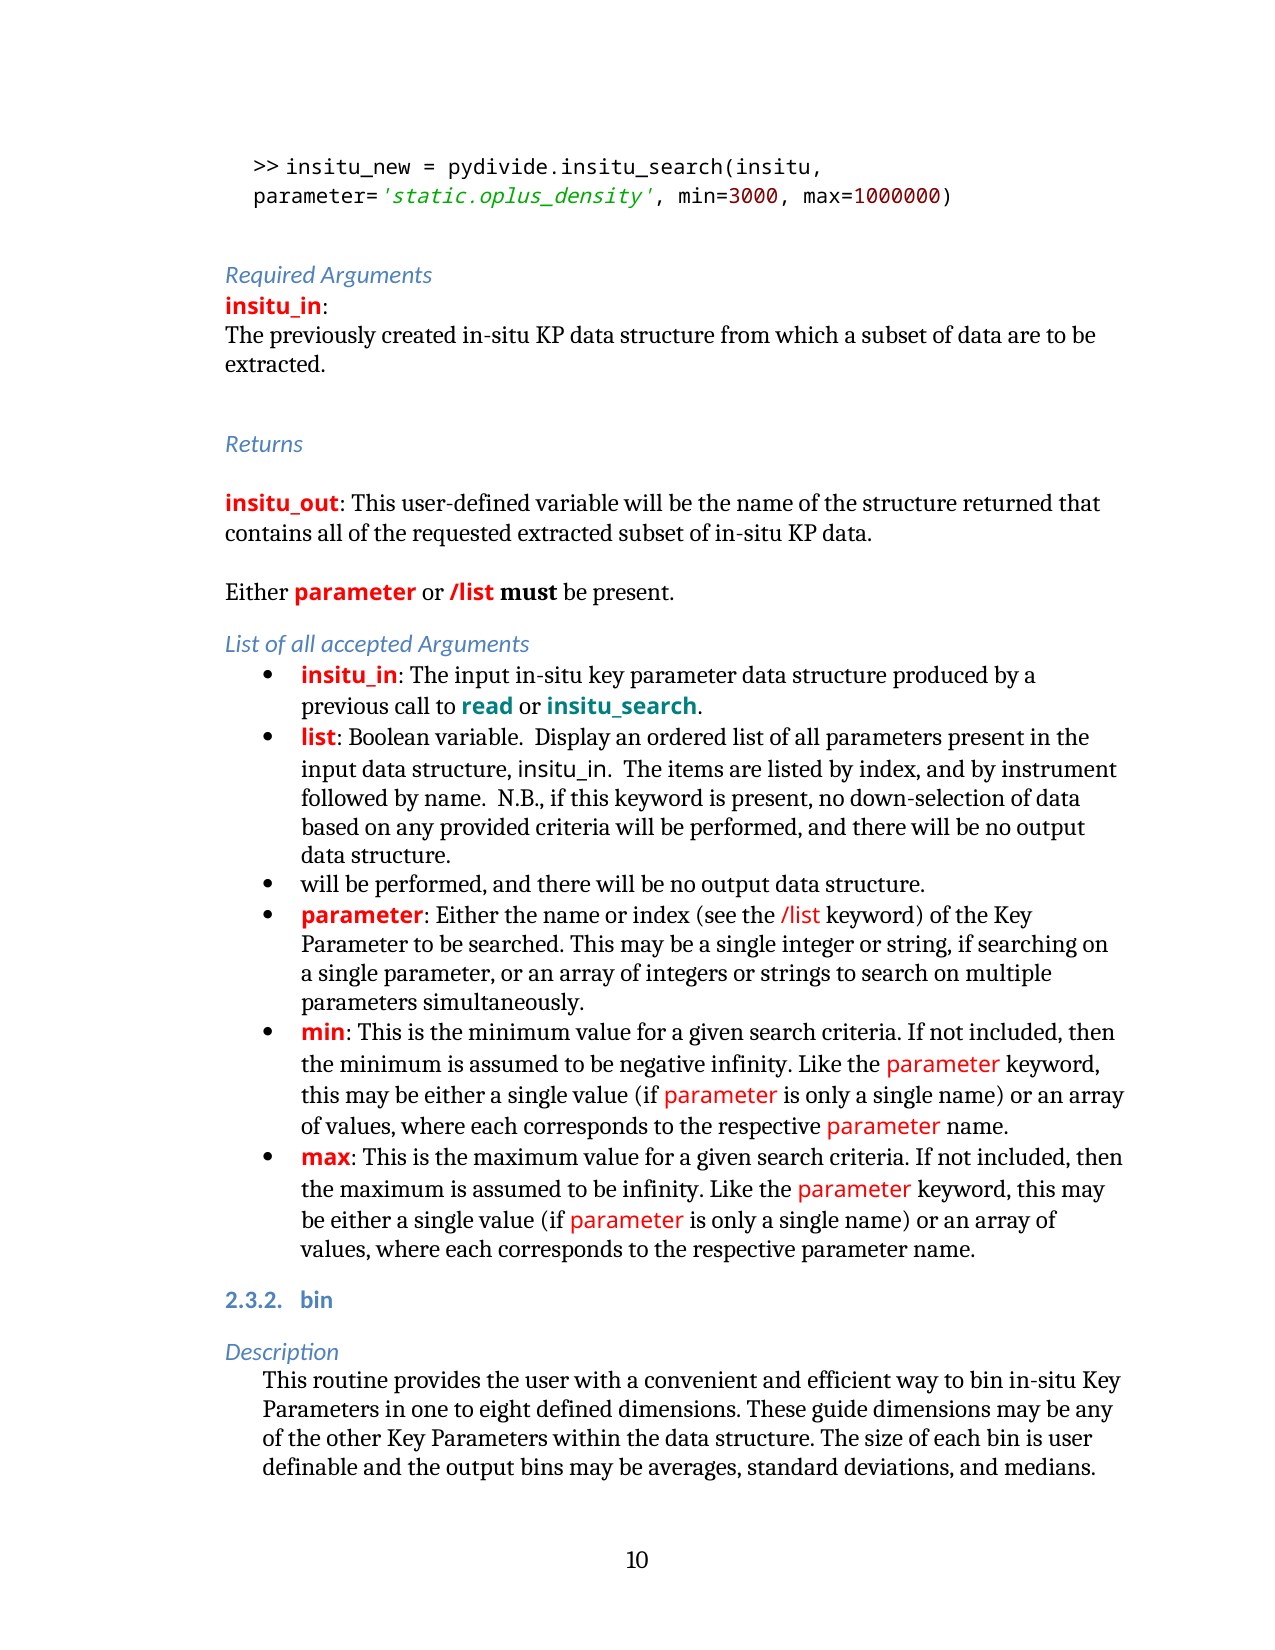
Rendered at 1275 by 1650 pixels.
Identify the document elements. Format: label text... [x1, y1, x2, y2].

subtitle Required Arguments [225, 259, 1125, 290]
text The previously created in-situ KP data structure from which a subset of data are to be extracted. [225, 321, 1125, 378]
list This routine provides the user with a convenient and efficient way to bin in-situ Key Parameters in one to eight defined dimensions. These guide dimensions may be any of the other Key Parameters within the data structure. The size of each bin is user definable and the output bins may be averages, standard deviations, and medians. [262, 1366, 1125, 1481]
subtitle Returns [225, 428, 1125, 459]
text >> insitu_new = pydivide.insitu_search(insitu, parameter='static.oplus_density', min=3000, max=1000000) [253, 150, 1125, 210]
subtitle List of all accepted Arguments [225, 628, 1125, 659]
list list: Boolean variable. Display an ordered list of all parameters present in the input data structure, insitu_in. The items are listed by index, and by instrument followed by name. N.B., if this keyword is present, no down-selection of data based on any provided criteria will be performed, and there will be no output data structure. [263, 721, 1125, 870]
list min: This is the minimum value for a given search criteria. If not included, then the minimum is assumed to be negative infinity. Like the parameter keyword, this may be either a single value (if parameter is only a single name) or an array of values, where each corresponds to the respective parameter name. [263, 1016, 1125, 1141]
list will be performed, and there will be no output data structure. [263, 870, 1125, 899]
subtitle bin [225, 1284, 1125, 1315]
subtitle Description [225, 1336, 1125, 1366]
list insitu_in: The input in-situ key parameter data structure produced by a previous call to read or insitu_search. [263, 659, 1125, 721]
list parameter: Either the name or index (see the /list keyword) of the Key Parameter to be searched. This may be a single integer or string, if searching on a single parameter, or an array of integers or strings to search on multiple parameters simultaneously. [263, 899, 1125, 1016]
text Either parameter or /list must be present. [225, 576, 1125, 607]
list max: This is the maximum value for a given search criteria. If not included, then the maximum is assumed to be infinity. Like the parameter keyword, this may be either a single value (if parameter is only a single name) or an array of values, where each corresponds to the respective parameter name. [263, 1141, 1125, 1264]
text insitu_out: This user-defined variable will be the name of the structure returned that contains all of the requested extracted subset of in-situ KP data. [225, 487, 1125, 547]
text insitu_in: [150, 290, 1125, 321]
